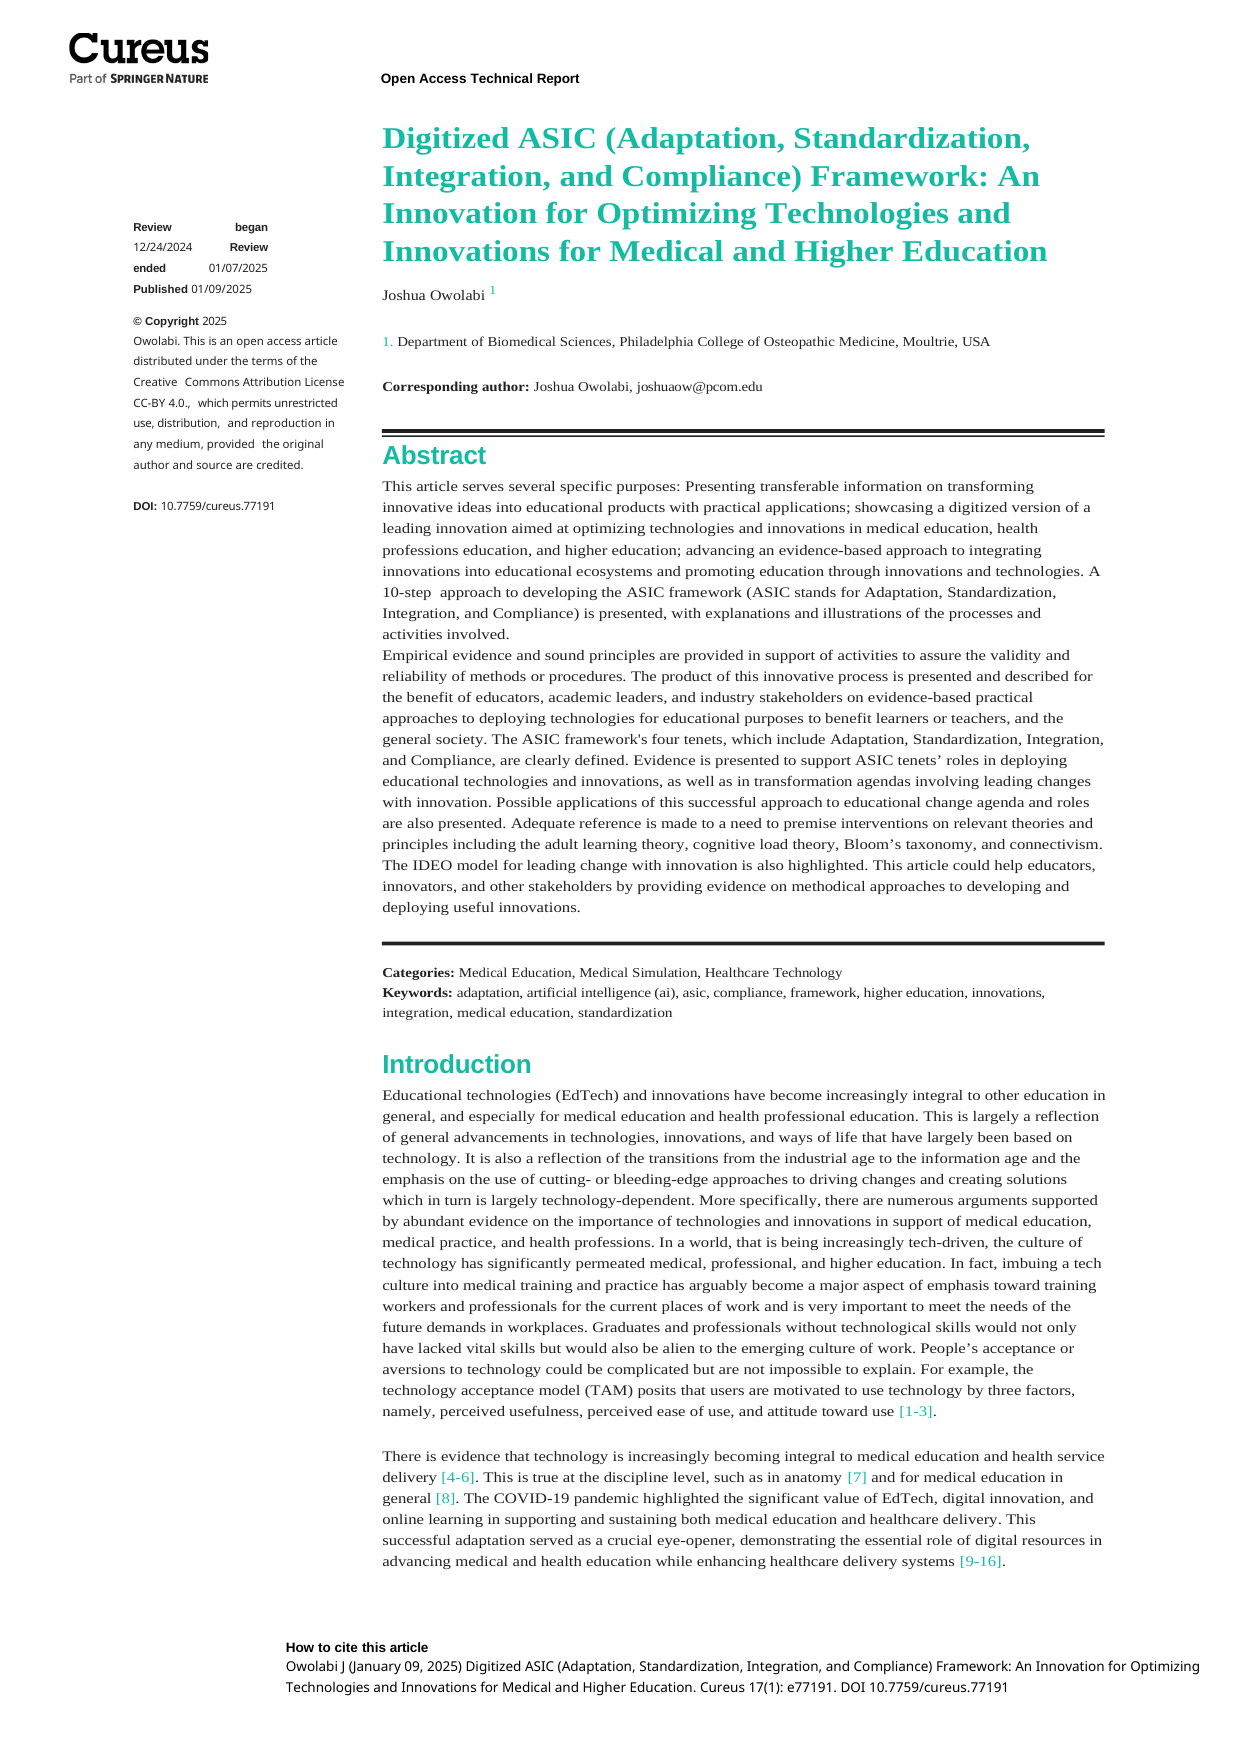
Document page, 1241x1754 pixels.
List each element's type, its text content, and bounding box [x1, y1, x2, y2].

picture [69, 33, 209, 83]
subtitle Digitized ASIC (Adaptation, Standardization, Integration, and Compliance) Framework: An Innovation for Optimizing Technologies and Innovations for Medical and Higher Education [382, 121, 1107, 267]
text This article serves several specific purposes: Presenting transferable information on transforming innovative ideas into educational products with practical applications; showcasing a digitized version of a leading innovation aimed at optimizing technologies and innovations in medical education, health professions education, and higher education; advancing an evidence-based approach to integrating innovations into educational ecosystems and promoting education through innovations and technologies. A 10-step approach to developing the ASIC framework (ASIC stands for Adaptation, Standardization, Integration, and Compliance) is presented, with explanations and illustrations of the processes and activities involved. [382, 478, 1106, 642]
text Owolabi J (January 09, 2025) Digitized ASIC (Adaptation, Standardization, Integration, and Compliance) Framework: An Innovation for Optimizing Technologies and Innovations for Medical and Higher Education. Cureus 17(1): e77191. DOI 10.7759/cureus.77191 [286, 1657, 1203, 1696]
subtitle Abstract [382, 440, 1203, 470]
text © Copyright 2025 [133, 313, 349, 328]
text Empirical evidence and sound principles are provided in support of activities to assure the validity and reliability of methods or procedures. The product of this innovative process is presented and described for the benefit of educators, academic leaders, and industry stakeholders on evidence-based practical approaches to deploying technologies for educational purposes to benefit learners or teachers, and the general society. The ASIC framework's four tenets, which include Adaptation, Standardization, Integration, and Compliance, are clearly defined. Evidence is presented to support ASIC tenets’ roles in deploying educational technologies and innovations, as well as in transformation agendas involving leading changes with innovation. Possible applications of this successful approach to educational change agenda and roles are also presented. Adequate reference is made to a need to premise interventions on relevant theories and principles including the adult learning theory, cognitive load theory, Bloom’s taxonomy, and connectivism. The IDEO model for leading change with innovation is also highlighted. This article could help educators, innovators, and other stakeholders by providing evidence on methodical approaches to developing and deploying useful innovations. [382, 647, 1107, 916]
text Educational technologies (EdTech) and innovations have become increasingly integral to other education in general, and especially for medical education and health professional education. This is largely a reflection of general advancements in technologies, innovations, and ways of life that have largely been based on technology. It is also a reflection of the transitions from the industrial age to the information age and the emphasis on the use of cutting- or bleeding-edge approaches to driving changes and creating solutions which in turn is largely technology-dependent. More specifically, there are numerous arguments supported by abundant evidence on the importance of technologies and innovations in support of medical education, medical practice, and health professions. In a world, that is being increasingly tech-driven, the culture of technology has significantly permeated medical, professional, and higher education. In fact, imbuing a tech culture into medical training and practice has arguably become a major aspect of emphasis toward training workers and professionals for the current places of work and is very important to meet the needs of the future demands in workplaces. Graduates and professionals without technological skills would not only have lacked vital skills but would also be alien to the emerging culture of work. People’s acceptance or aversions to technology could be complicated but are not impossible to explain. For example, the technology acceptance model (TAM) posits that users are motivated to use technology by three factors, namely, perceived usefulness, perceived ease of use, and attitude toward use [1-3]. [382, 1087, 1107, 1419]
text 1. Department of Biomedical Sciences, Philadelphia College of Osteopathic Medicine, Moultrie, USA [382, 334, 1203, 349]
text DOI: 10.7759/cureus.77191 [133, 498, 349, 513]
text How to cite this article [286, 1640, 1203, 1656]
text Review began 12/24/2024 Review ended 01/07/2025 Published 01/09/2025 [133, 221, 268, 296]
text Corresponding author: Joshua Owolabi, joshuaow@pcom.edu [382, 379, 1203, 395]
text Joshua Owolabi 1 [382, 283, 1203, 303]
text Owolabi. This is an open access article distributed under the terms of the Creative Commons Attribution License CC-BY 4.0., which permits unrestricted use, distribution, and reproduction in any medium, provided the original author and source are credited. [133, 333, 349, 473]
subtitle Introduction [382, 1049, 1203, 1078]
text Keywords: adaptation, artificial intelligence (ai), asic, compliance, framework, higher education, innovations, integration, medical education, standardization [382, 985, 1107, 1021]
text Categories: Medical Education, Medical Simulation, Healthcare Technology [382, 965, 1203, 981]
text There is evidence that technology is increasingly becoming integral to medical education and health service delivery [4-6]. This is true at the discipline level, such as in anatomy [7] and for medical education in general [8]. The COVID-19 pandemic highlighted the significant value of EdTech, digital innovation, and online learning in supporting and sustaining both medical education and healthcare delivery. This successful adaptation served as a crucial eye-opener, demonstrating the essential role of digital resources in advancing medical and health education while enhancing healthcare delivery systems [9-16]. [382, 1448, 1107, 1570]
text Open Access Technical Report [381, 70, 1203, 86]
